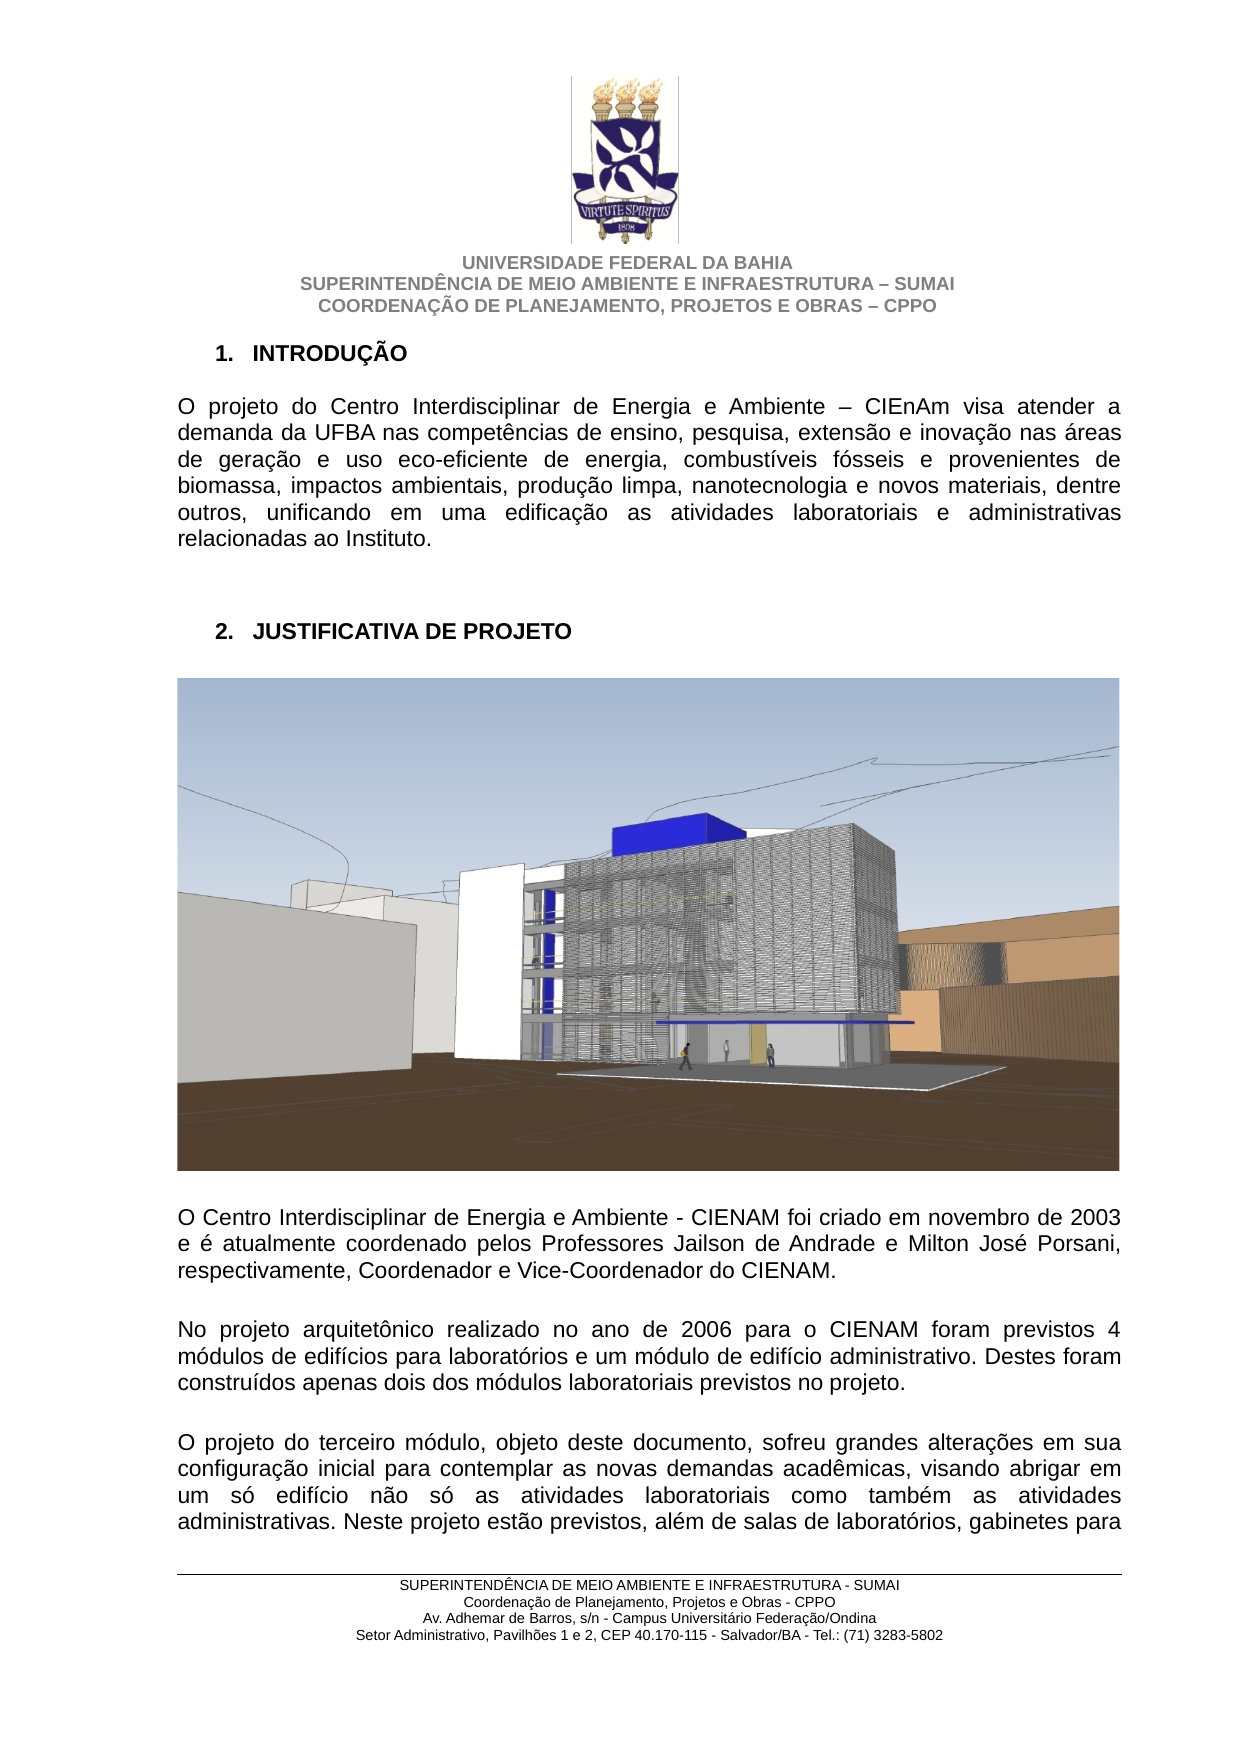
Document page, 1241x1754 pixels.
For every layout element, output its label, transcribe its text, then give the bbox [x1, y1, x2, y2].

subtitle INTRODUÇÃO [215, 340, 1122, 367]
subtitle JUSTIFICATIVA DE PROJETO [215, 618, 1122, 644]
picture [177, 678, 1120, 1171]
text O projeto do Centro Interdisciplinar de Energia e Ambiente – CIEnAm visa atender a demanda da UFBA nas competências de ensino, pesquisa, extensão e inovação nas áreas de geração e uso eco-eficiente de energia, combustíveis fósseis e provenientes de biomassa, impactos ambientais, produção limpa, nanotecnologia e novos materiais, dentre outros, unificando em uma edificação as atividades laboratoriais e administrativas relacionadas ao Instituto. [177, 393, 1122, 551]
text O Centro Interdisciplinar de Energia e Ambiente - CIENAM foi criado em novembro de 2003 e é atualmente coordenado pelos Professores Jailson de Andrade e Milton José Porsani, respectivamente, Coordenador e Vice-Coordenador do CIENAM. [177, 1204, 1122, 1283]
text No projeto arquitetônico realizado no ano de 2006 para o CIENAM foram previstos 4 módulos de edifícios para laboratórios e um módulo de edifício administrativo. Destes foram construídos apenas dois dos módulos laboratoriais previstos no projeto. [177, 1316, 1122, 1396]
picture [357, 76, 898, 252]
